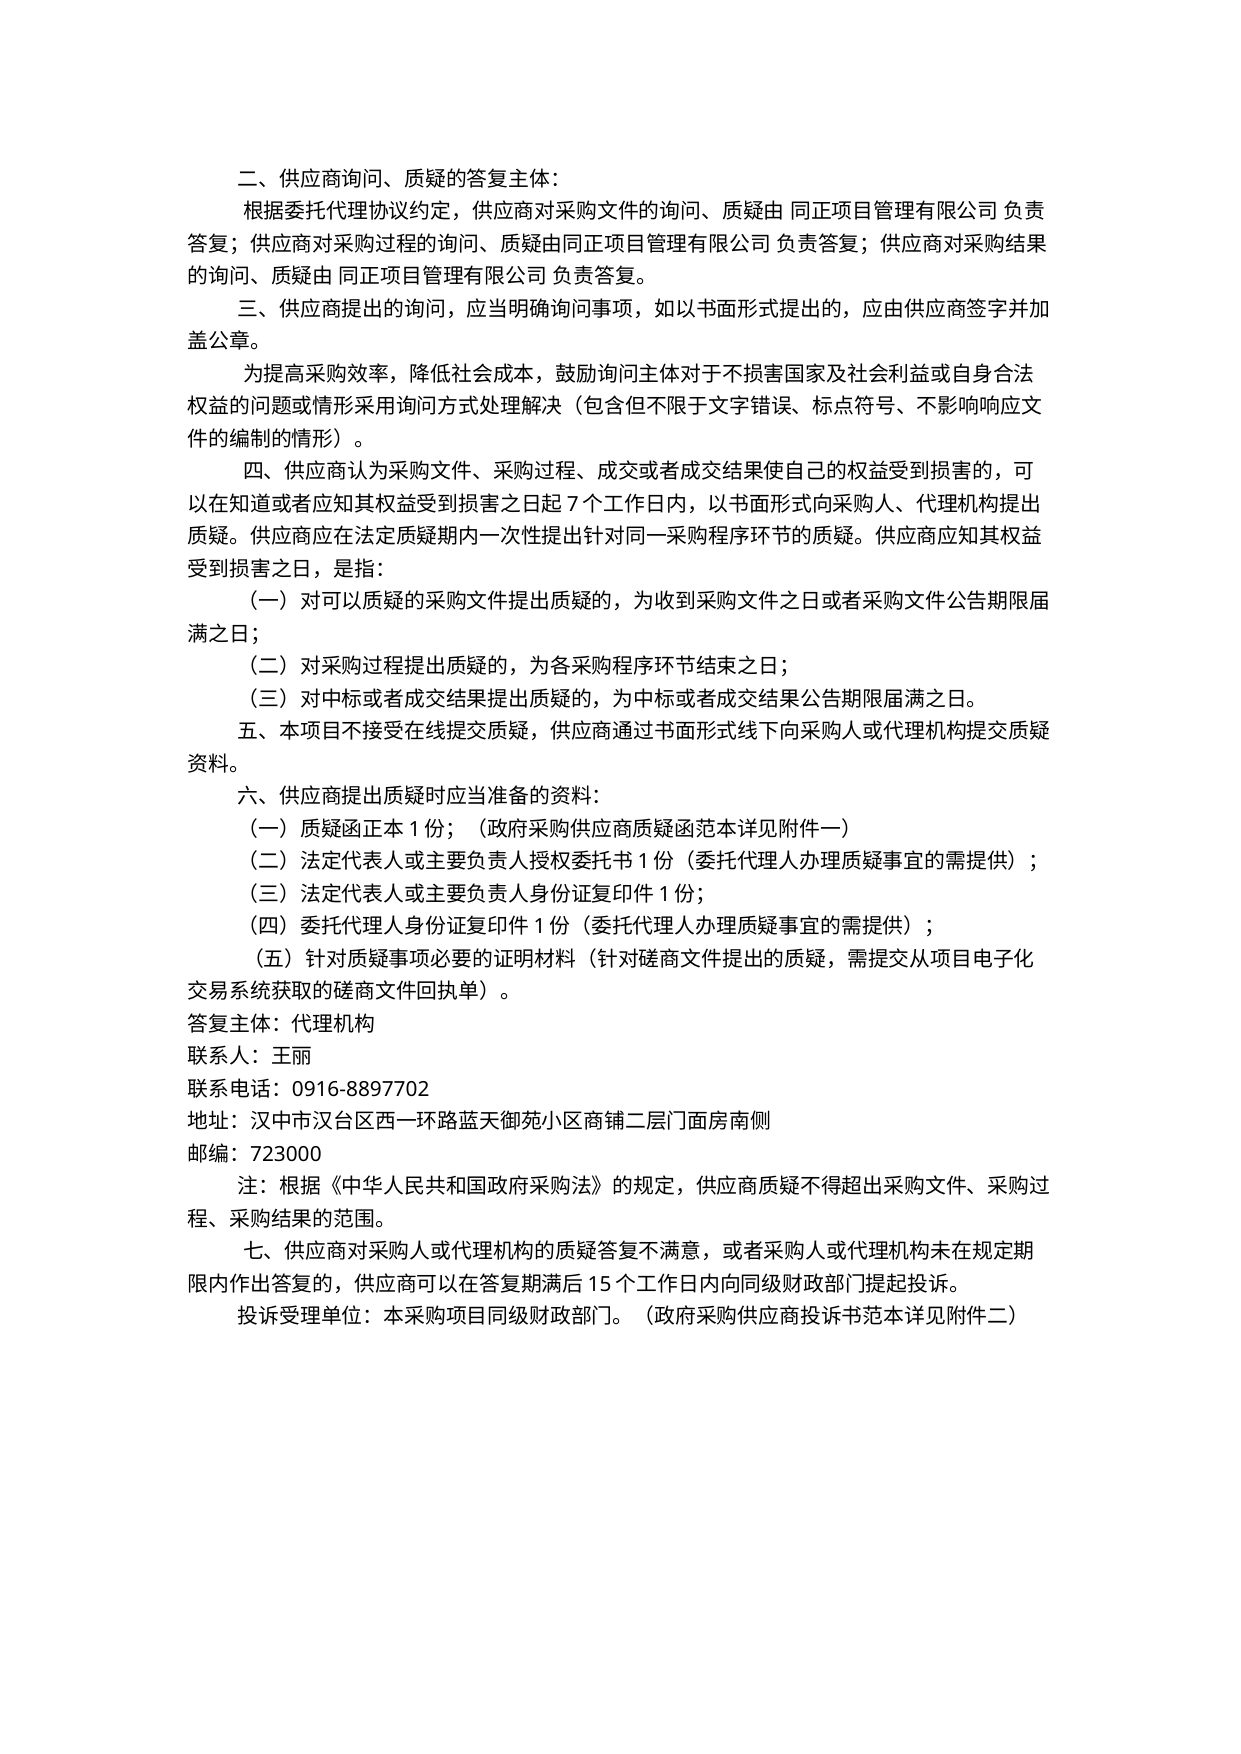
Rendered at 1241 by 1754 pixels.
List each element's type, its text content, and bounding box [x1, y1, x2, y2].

text （二）法定代表人或主要负责人授权委托书1份（委托代理人办理质疑事宜的需提供）； [187, 844, 1053, 877]
text 为提高采购效率，降低社会成本，鼓励询问主体对于不损害国家及社会利益或自身合法权益的问题或情形采用询问方式处理解决（包含但不限于文字错误、标点符号、不影响响应文件的编制的情形）。 [187, 357, 1053, 454]
text 六、供应商提出质疑时应当准备的资料： [187, 779, 1053, 812]
text 注：根据《中华人民共和国政府采购法》的规定，供应商质疑不得超出采购文件、采购过程、采购结果的范围。 [187, 1169, 1053, 1234]
text 二、供应商询问、质疑的答复主体： [187, 162, 1053, 194]
text （一）质疑函正本1份；（政府采购供应商质疑函范本详见附件一） [187, 812, 1053, 844]
text （四）委托代理人身份证复印件1份（委托代理人办理质疑事宜的需提供）； [187, 909, 1053, 942]
text （一）对可以质疑的采购文件提出质疑的，为收到采购文件之日或者采购文件公告期限届满之日； [187, 584, 1053, 649]
text 联系人：王丽 [187, 1039, 1053, 1072]
text 根据委托代理协议约定，供应商对采购文件的询问、质疑由 同正项目管理有限公司 负责答复；供应商对采购过程的询问、质疑由同正项目管理有限公司 负责答复；供应商对采购结果的询问、质疑由 同正项目管理有限公司 负责答复。 [187, 194, 1053, 292]
text 五、本项目不接受在线提交质疑，供应商通过书面形式线下向采购人或代理机构提交质疑资料。 [187, 714, 1053, 779]
text 投诉受理单位：本采购项目同级财政部门。（政府采购供应商投诉书范本详见附件二） [187, 1299, 1053, 1332]
text （三）对中标或者成交结果提出质疑的，为中标或者成交结果公告期限届满之日。 [187, 682, 1053, 714]
text （三）法定代表人或主要负责人身份证复印件1份； [187, 877, 1053, 909]
text 四、供应商认为采购文件、采购过程、成交或者成交结果使自己的权益受到损害的，可以在知道或者应知其权益受到损害之日起7个工作日内，以书面形式向采购人、代理机构提出质疑。供应商应在法定质疑期内一次性提出针对同一采购程序环节的质疑。供应商应知其权益受到损害之日，是指： [187, 454, 1053, 584]
text 答复主体：代理机构 [187, 1007, 1053, 1039]
text 三、供应商提出的询问，应当明确询问事项，如以书面形式提出的，应由供应商签字并加盖公章。 [187, 292, 1053, 357]
text 联系电话：0916-8897702 [187, 1072, 1053, 1104]
text 邮编：723000 [187, 1137, 1053, 1169]
text 地址：汉中市汉台区西一环路蓝天御苑小区商铺二层门面房南侧 [187, 1104, 1053, 1137]
text 七、供应商对采购人或代理机构的质疑答复不满意，或者采购人或代理机构未在规定期限内作出答复的，供应商可以在答复期满后15个工作日内向同级财政部门提起投诉。 [187, 1234, 1053, 1299]
text （二）对采购过程提出质疑的，为各采购程序环节结束之日； [187, 649, 1053, 682]
text （五）针对质疑事项必要的证明材料（针对磋商文件提出的质疑，需提交从项目电子化交易系统获取的磋商文件回执单）。 [187, 942, 1053, 1007]
